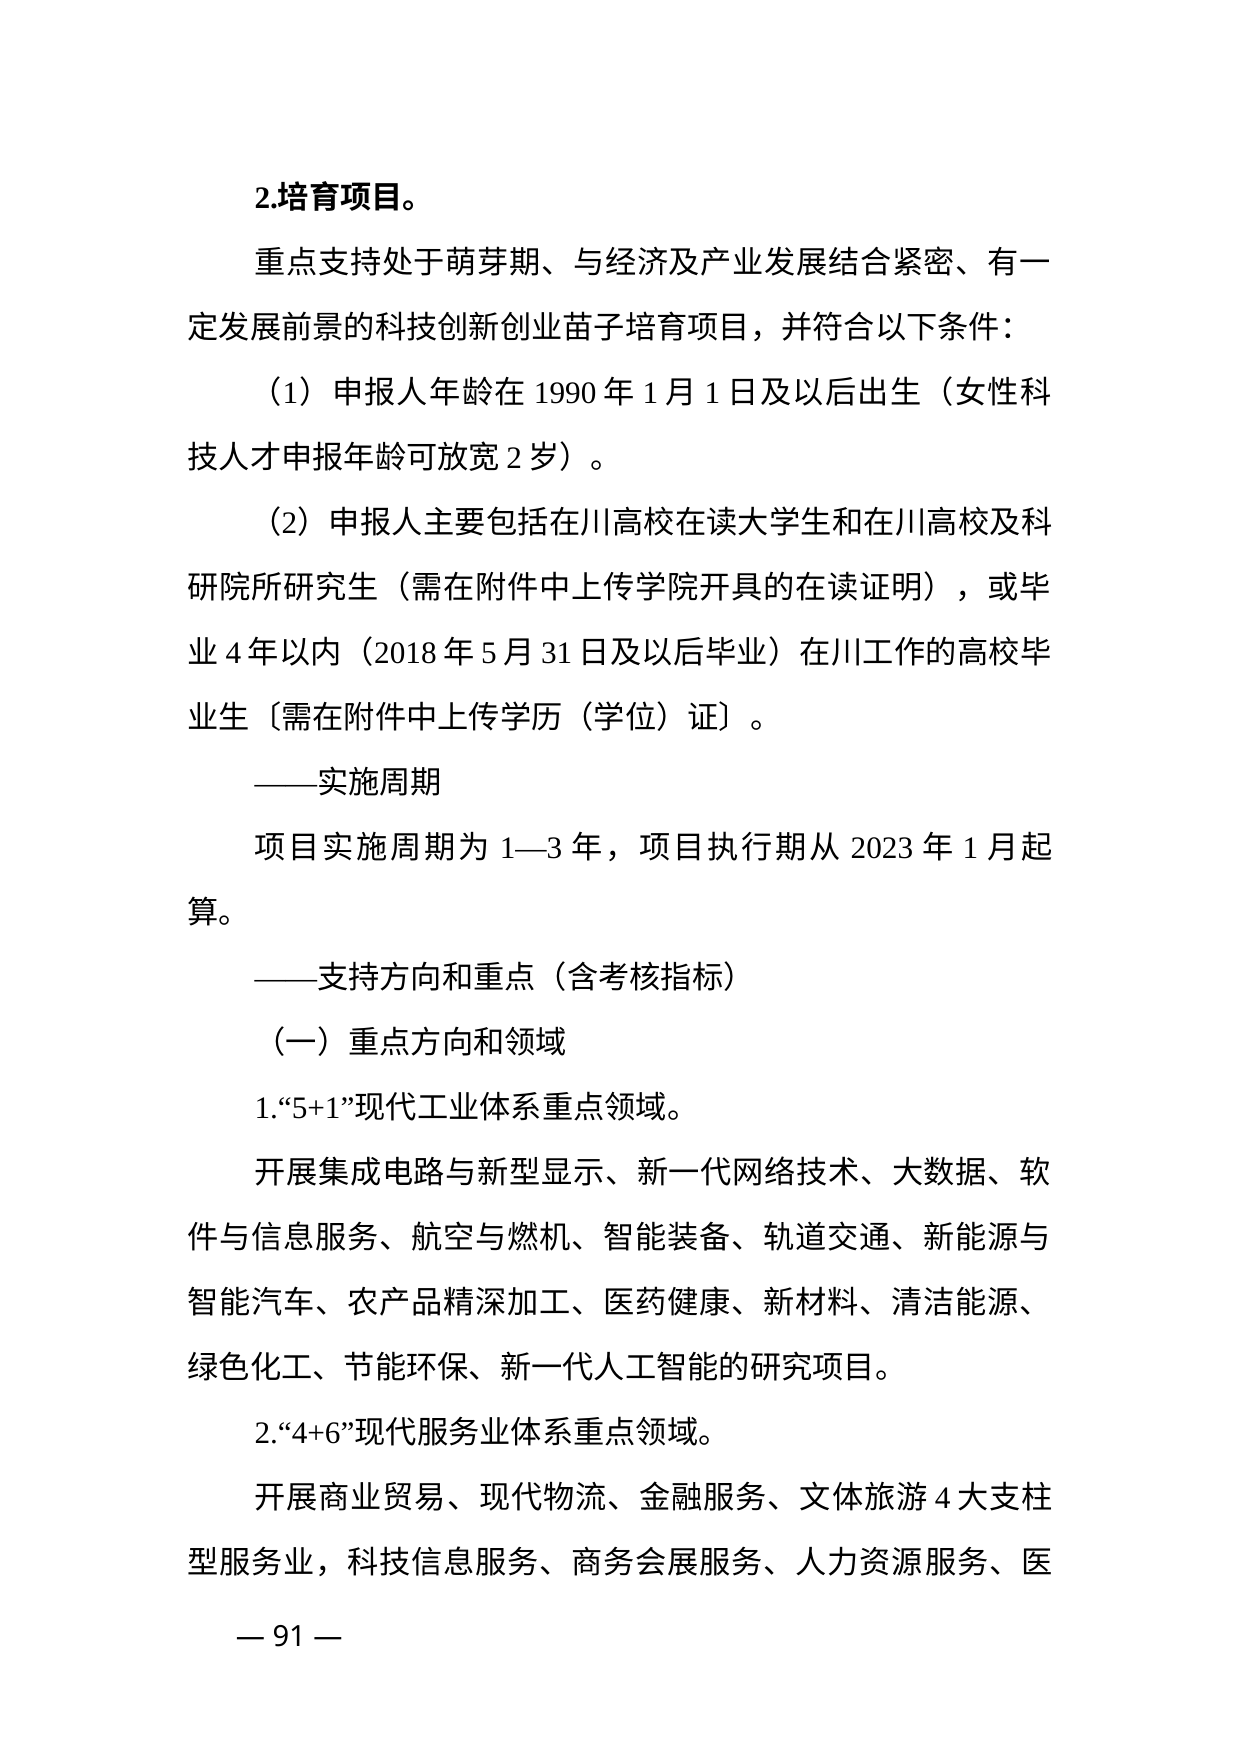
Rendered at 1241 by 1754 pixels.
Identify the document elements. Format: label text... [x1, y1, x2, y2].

text 2.培育项目。 [187, 162, 1053, 227]
text ——支持方向和重点（含考核指标） [187, 942, 1053, 1007]
text 项目实施周期为1—3年，项目执行期从2023年1月起算。 [187, 812, 1053, 942]
text 1.“5+1”现代工业体系重点领域。 [187, 1072, 1053, 1137]
text 重点支持处于萌芽期、与经济及产业发展结合紧密、有一定发展前景的科技创新创业苗子培育项目，并符合以下条件： [187, 227, 1053, 357]
text ——实施周期 [187, 747, 1053, 812]
text 开展集成电路与新型显示、新一代网络技术、大数据、软件与信息服务、航空与燃机、智能装备、轨道交通、新能源与智能汽车、农产品精深加工、医药健康、新材料、清洁能源、绿色化工、节能环保、新一代人工智能的研究项目。 [187, 1137, 1053, 1397]
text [187, 1462, 1053, 1592]
text （2）申报人主要包括在川高校在读大学生和在川高校及科研院所研究生（需在附件中上传学院开具的在读证明），或毕业4年以内（2018年5月31日及以后毕业）在川工作的高校毕业生〔需在附件中上传学历（学位）证〕。 [187, 487, 1053, 747]
text （一）重点方向和领域 [187, 1007, 1053, 1072]
text 2.“4+6”现代服务业体系重点领域。 [187, 1397, 1053, 1462]
text （1）申报人年龄在1990年1月1日及以后出生（女性科技人才申报年龄可放宽2岁）。 [187, 357, 1053, 487]
